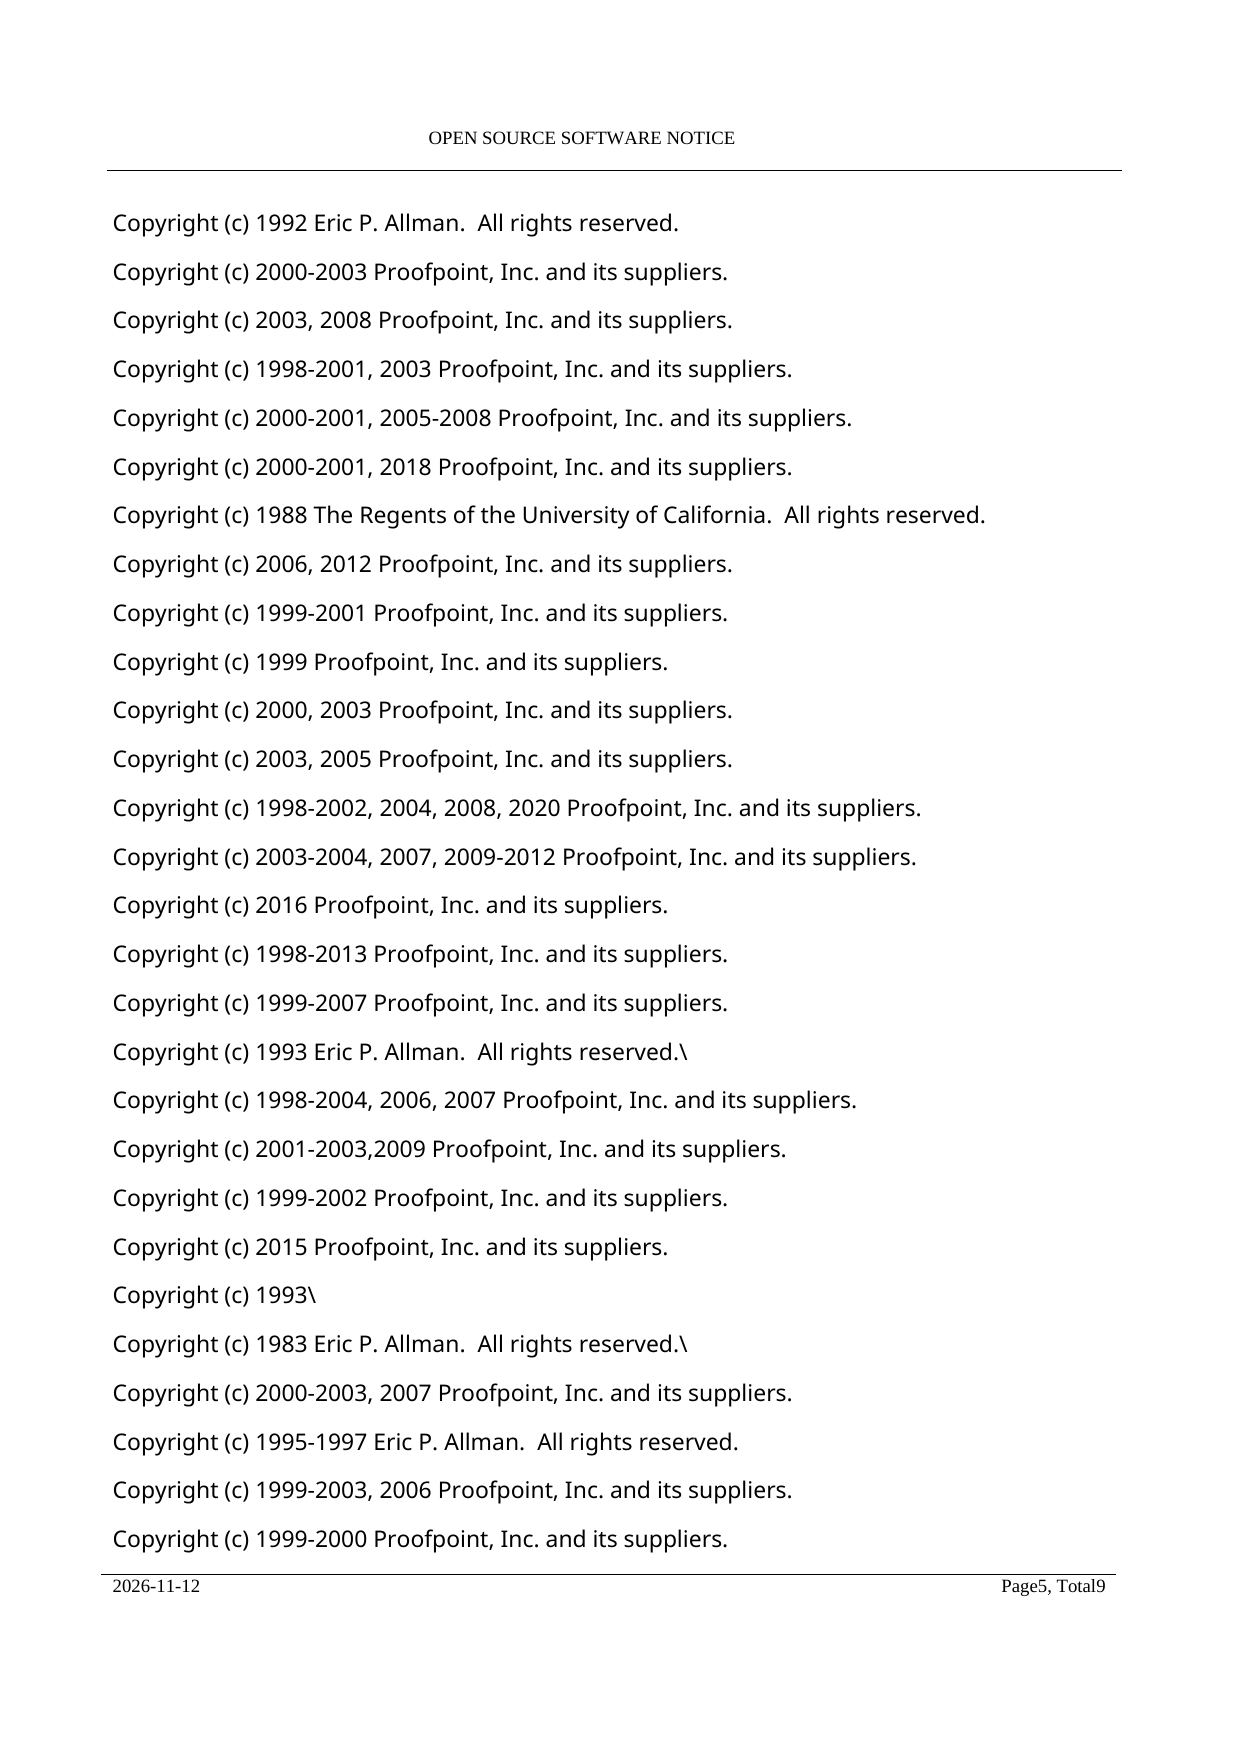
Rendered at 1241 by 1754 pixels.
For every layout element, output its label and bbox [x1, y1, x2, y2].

text [112, 206, 1128, 1555]
